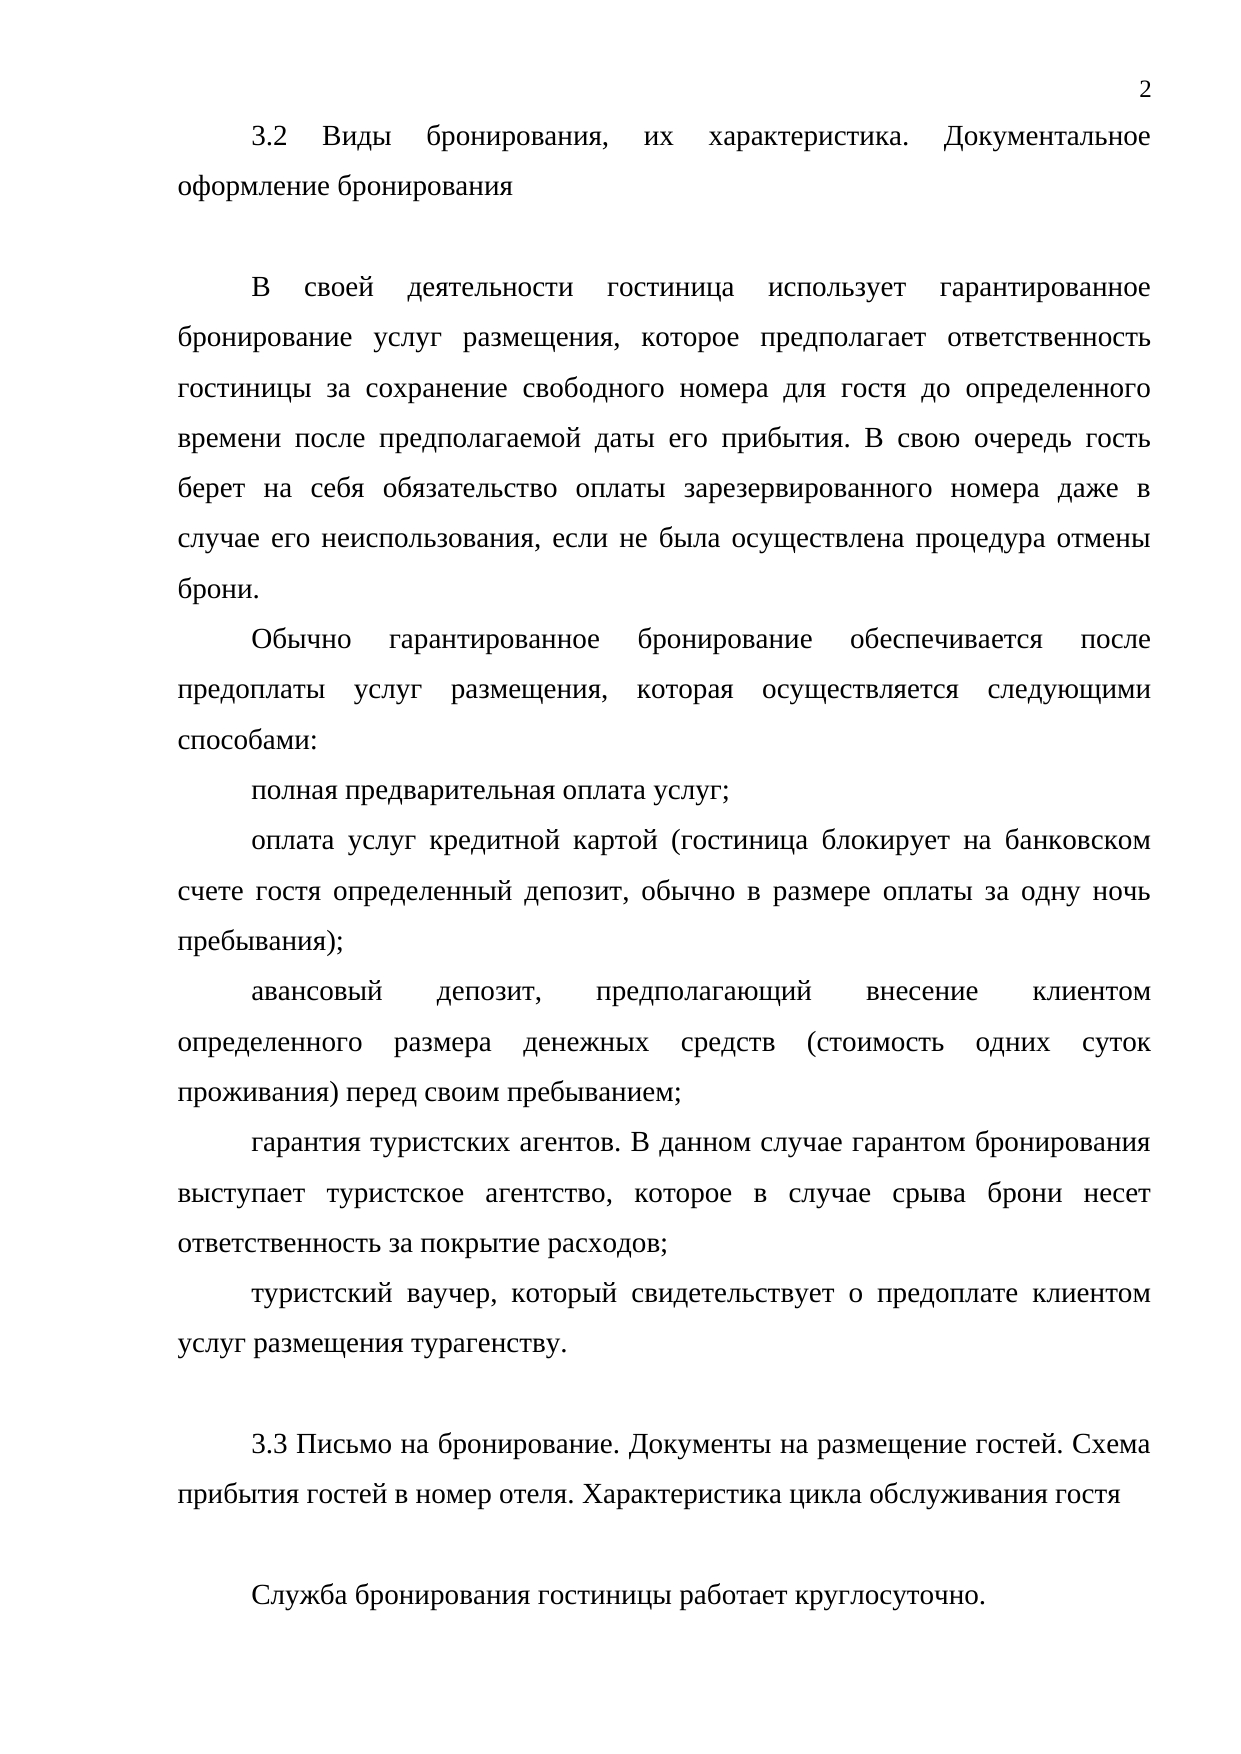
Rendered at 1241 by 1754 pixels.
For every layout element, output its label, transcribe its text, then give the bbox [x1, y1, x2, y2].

text 3.3 Письмо на бронирование. Документы на размещение гостей. Схема прибытия гостей в номер отеля. Характеристика цикла обслуживания гостя [177, 1426, 1152, 1510]
text полная предварительная оплата услуг; [177, 772, 1152, 806]
text В своей деятельности гостиница использует гарантированное бронирование услуг размещения, которое предполагает ответственность гостиницы за сохранение свободного номера для гостя до определенного времени после предполагаемой даты его прибытия. В свою очередь гость берет на себя обязательство оплаты зарезервированного номера даже в случае его неиспользования, если не была осуществлена процедура отмены брони. [177, 269, 1152, 604]
text Обычно гарантированное бронирование обеспечивается после предоплаты услуг размещения, которая осуществляется следующими способами: [177, 621, 1152, 755]
text авансовый депозит, предполагающий внесение клиентом определенного размера денежных средств (стоимость одних суток проживания) перед своим пребыванием; [177, 973, 1152, 1108]
text гарантия туристских агентов. В данном случае гарантом бронирования выступает туристское агентство, которое в случае срыва брони несет ответственность за покрытие расходов; [177, 1124, 1152, 1258]
text Служба бронирования гостиницы работает круглосуточно. [177, 1577, 1152, 1611]
text 3.2 Виды бронирования, их характеристика. Документальное оформление бронирования [177, 118, 1152, 202]
text оплата услуг кредитной картой (гостиница блокирует на банковском счете гостя определенный депозит, обычно в размере оплаты за одну ночь пребывания); [177, 822, 1152, 957]
text туристский ваучер, который свидетельствует о предоплате клиентом услуг размещения турагенству. [177, 1275, 1152, 1359]
